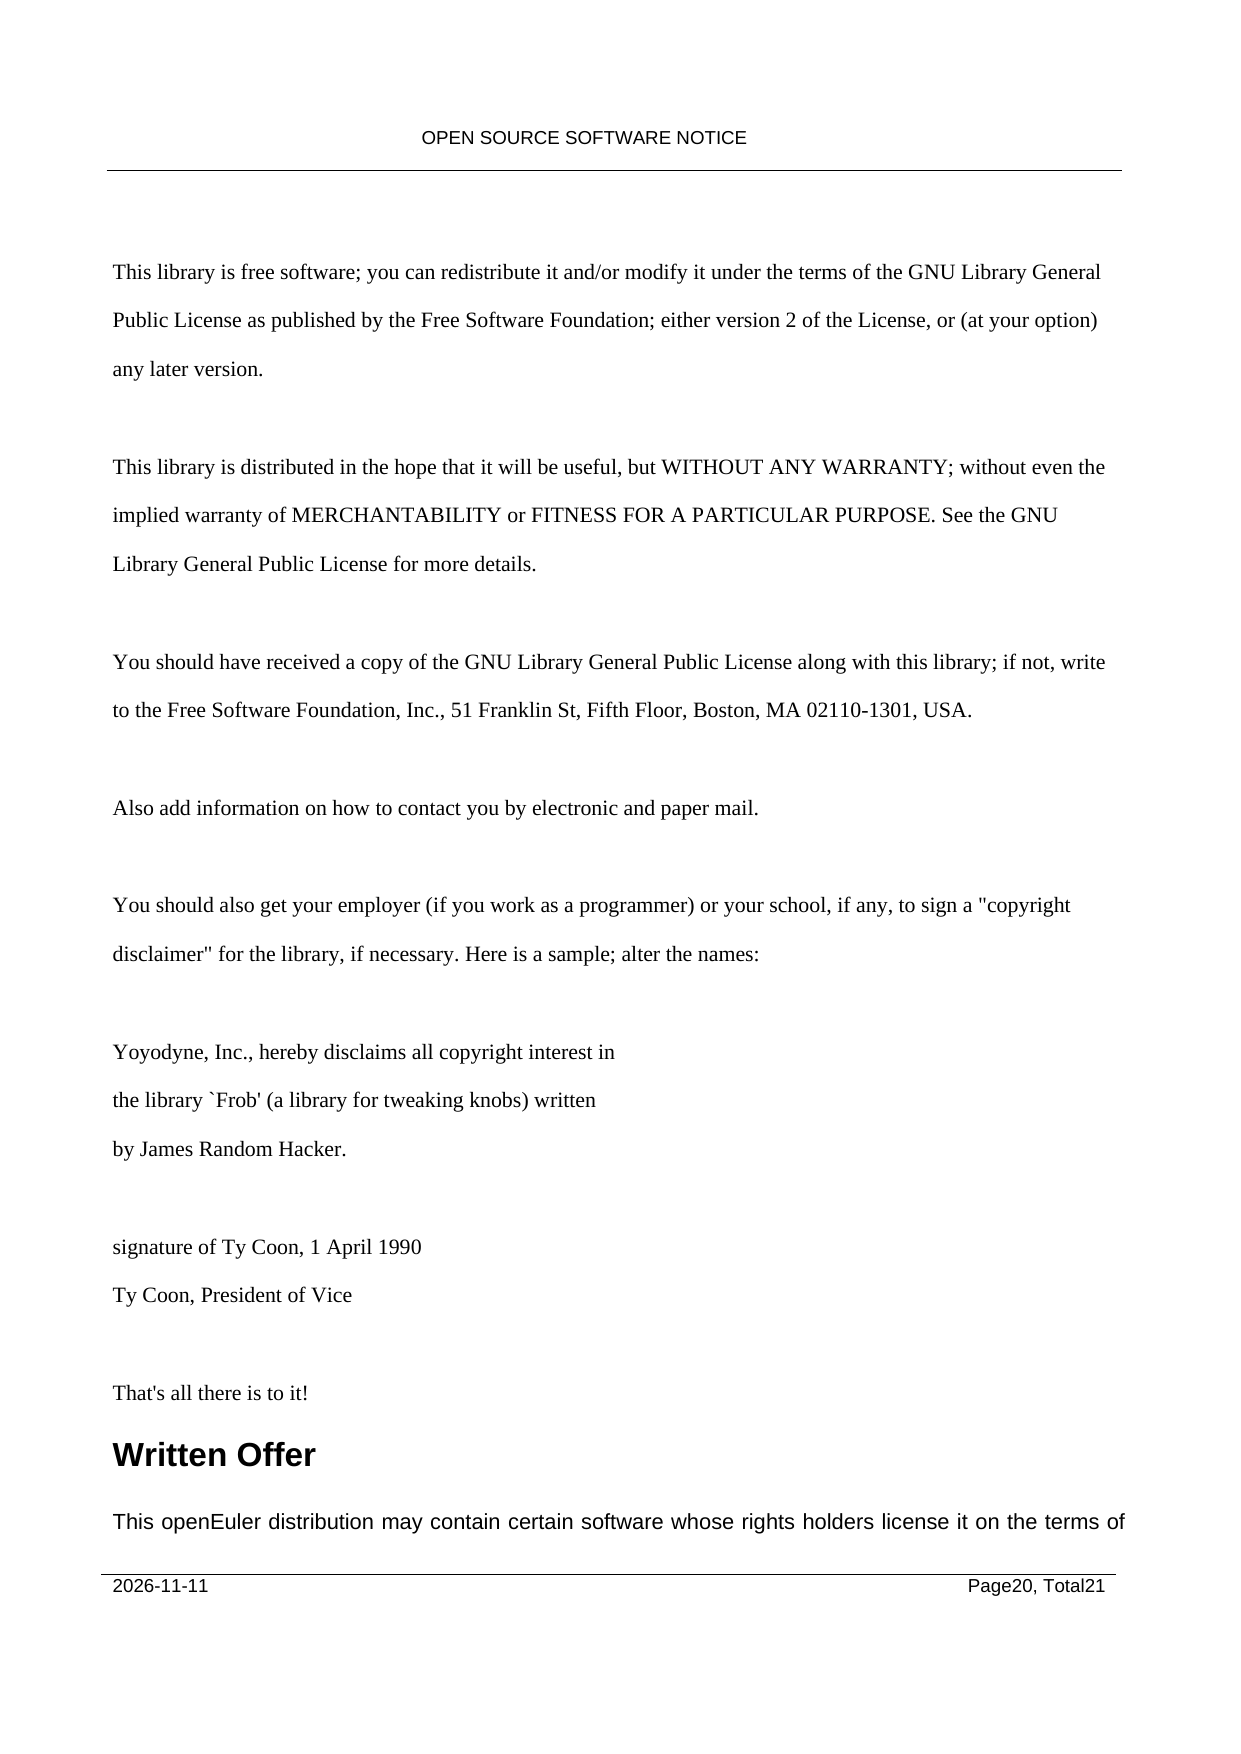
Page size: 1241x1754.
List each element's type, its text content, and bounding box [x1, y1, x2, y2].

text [112, 206, 1128, 1409]
text Written Offer [112, 1421, 1128, 1486]
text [112, 1506, 1128, 1538]
